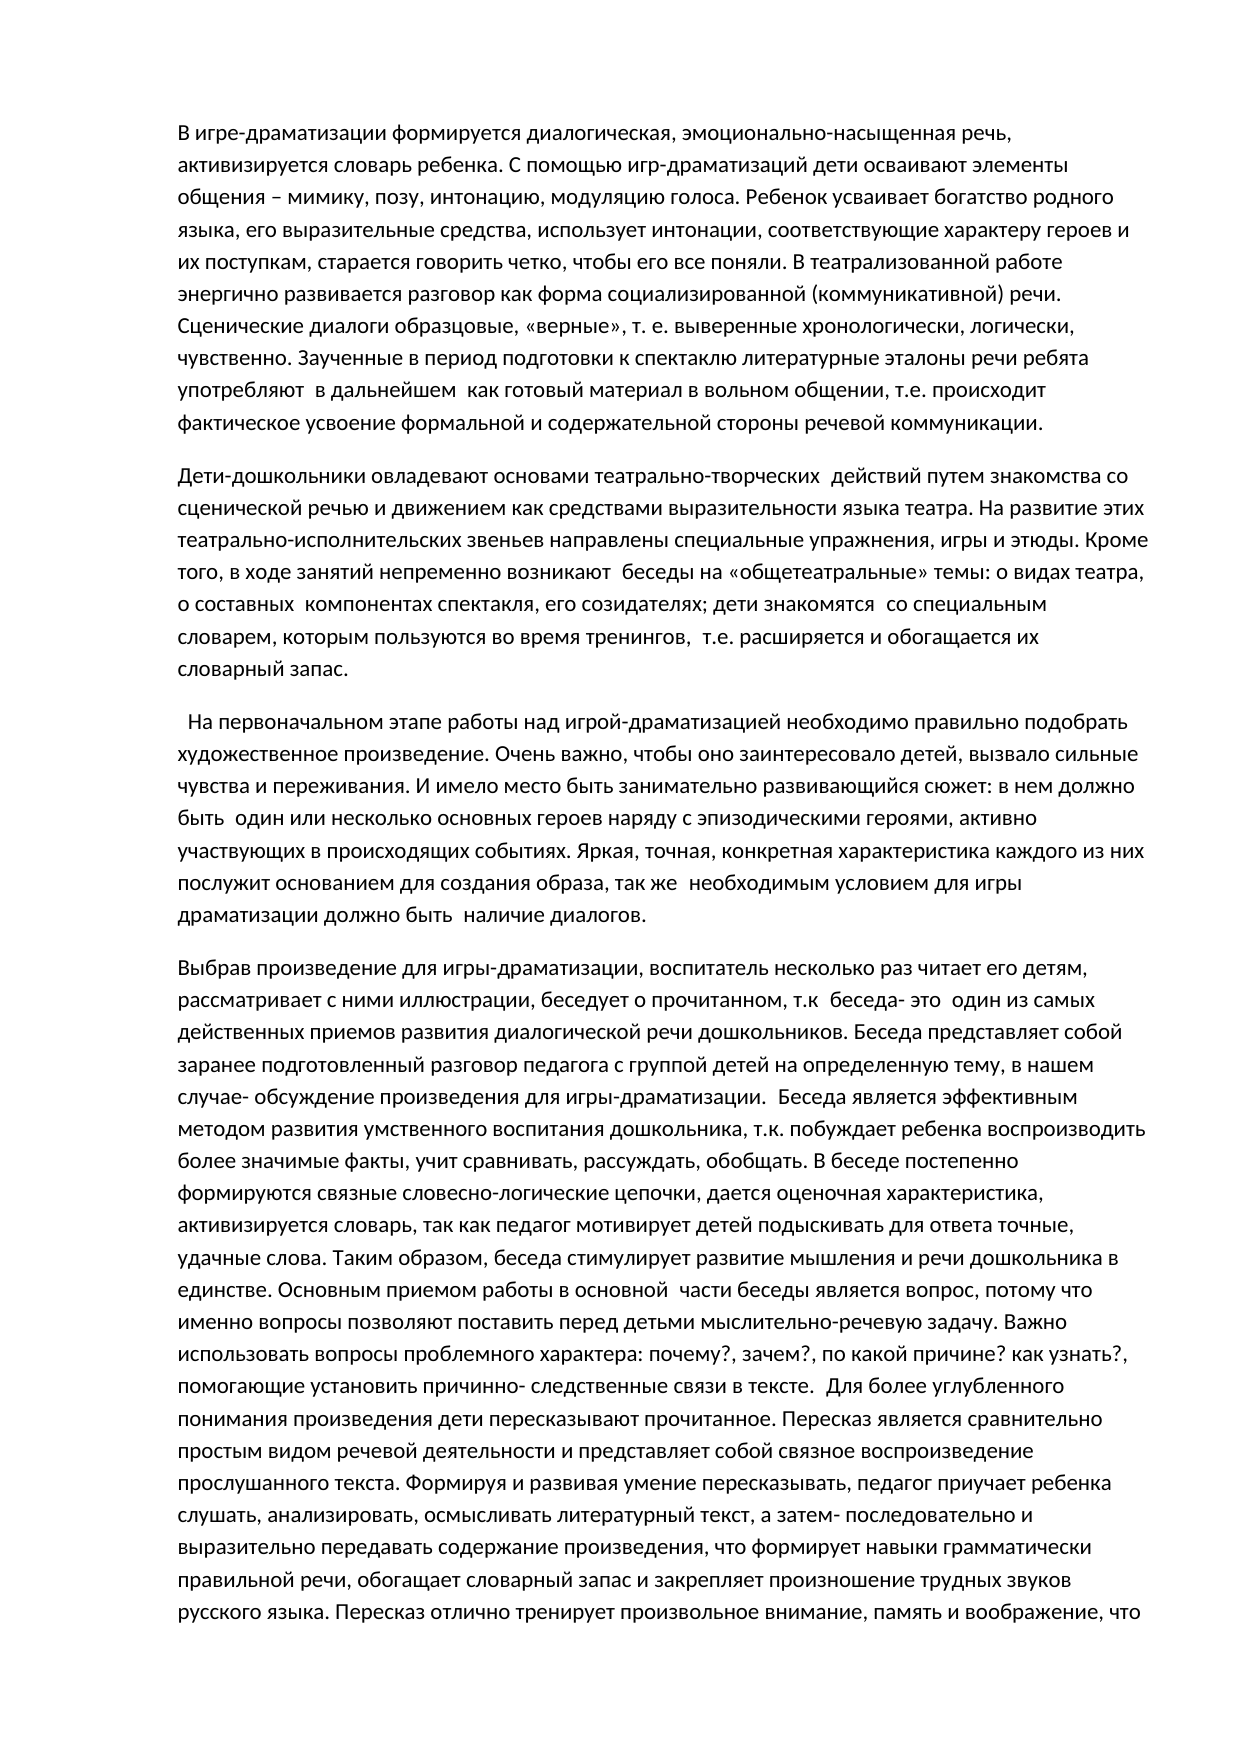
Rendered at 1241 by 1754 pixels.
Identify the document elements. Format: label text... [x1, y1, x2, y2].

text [177, 953, 1152, 1625]
text На первоначальном этапе работы над игрой-драматизацией необходимо правильно подобрать художественное произведение. Очень важно, чтобы оно заинтересовало детей, вызвало сильные чувства и переживания. И имело место быть занимательно развивающийся сюжет: в нем должно быть один или несколько основных героев наряду с эпизодическими героями, активно участвующих в происходящих событиях. Яркая, точная, конкретная характеристика каждого из них послужит основанием для создания образа, так же необходимым условием для игры драматизации должно быть наличие диалогов. [177, 707, 1152, 928]
text В игре-драматизации формируется диалогическая, эмоционально-насыщенная речь, активизируется словарь ребенка. С помощью игр-драматизаций дети осваивают элементы общения – мимику, позу, интонацию, модуляцию голоса. Ребенок усваивает богатство родного языка, его выразительные средства, использует интонации, соответствующие характеру героев и их поступкам, старается говорить четко, чтобы его все поняли. В театрализованной работе энергично развивается разговор как форма социализированной (коммуникативной) речи. Сценические диалоги образцовые, «верные», т. е. выверенные хронологически, логически, чувственно. Заученные в период подготовки к спектаклю литературные эталоны речи ребята употребляют в дальнейшем как готовый материал в вольном общении, т.е. происходит фактическое усвоение формальной и содержательной стороны речевой коммуникации. [177, 118, 1152, 436]
text Дети-дошкольники овладевают основами театрально-творческих действий путем знакомства со сценической речью и движением как средствами выразительности языка театра. На развитие этих театрально-исполнительских звеньев направлены специальные упражнения, игры и этюды. Кроме того, в ходе занятий непременно возникают беседы на «общетеатральные» темы: о видах театра, о составных компонентах спектакля, его созидателях; дети знакомятся со специальным словарем, которым пользуются во время тренингов, т.е. расширяется и обогащается их словарный запас. [177, 461, 1152, 682]
